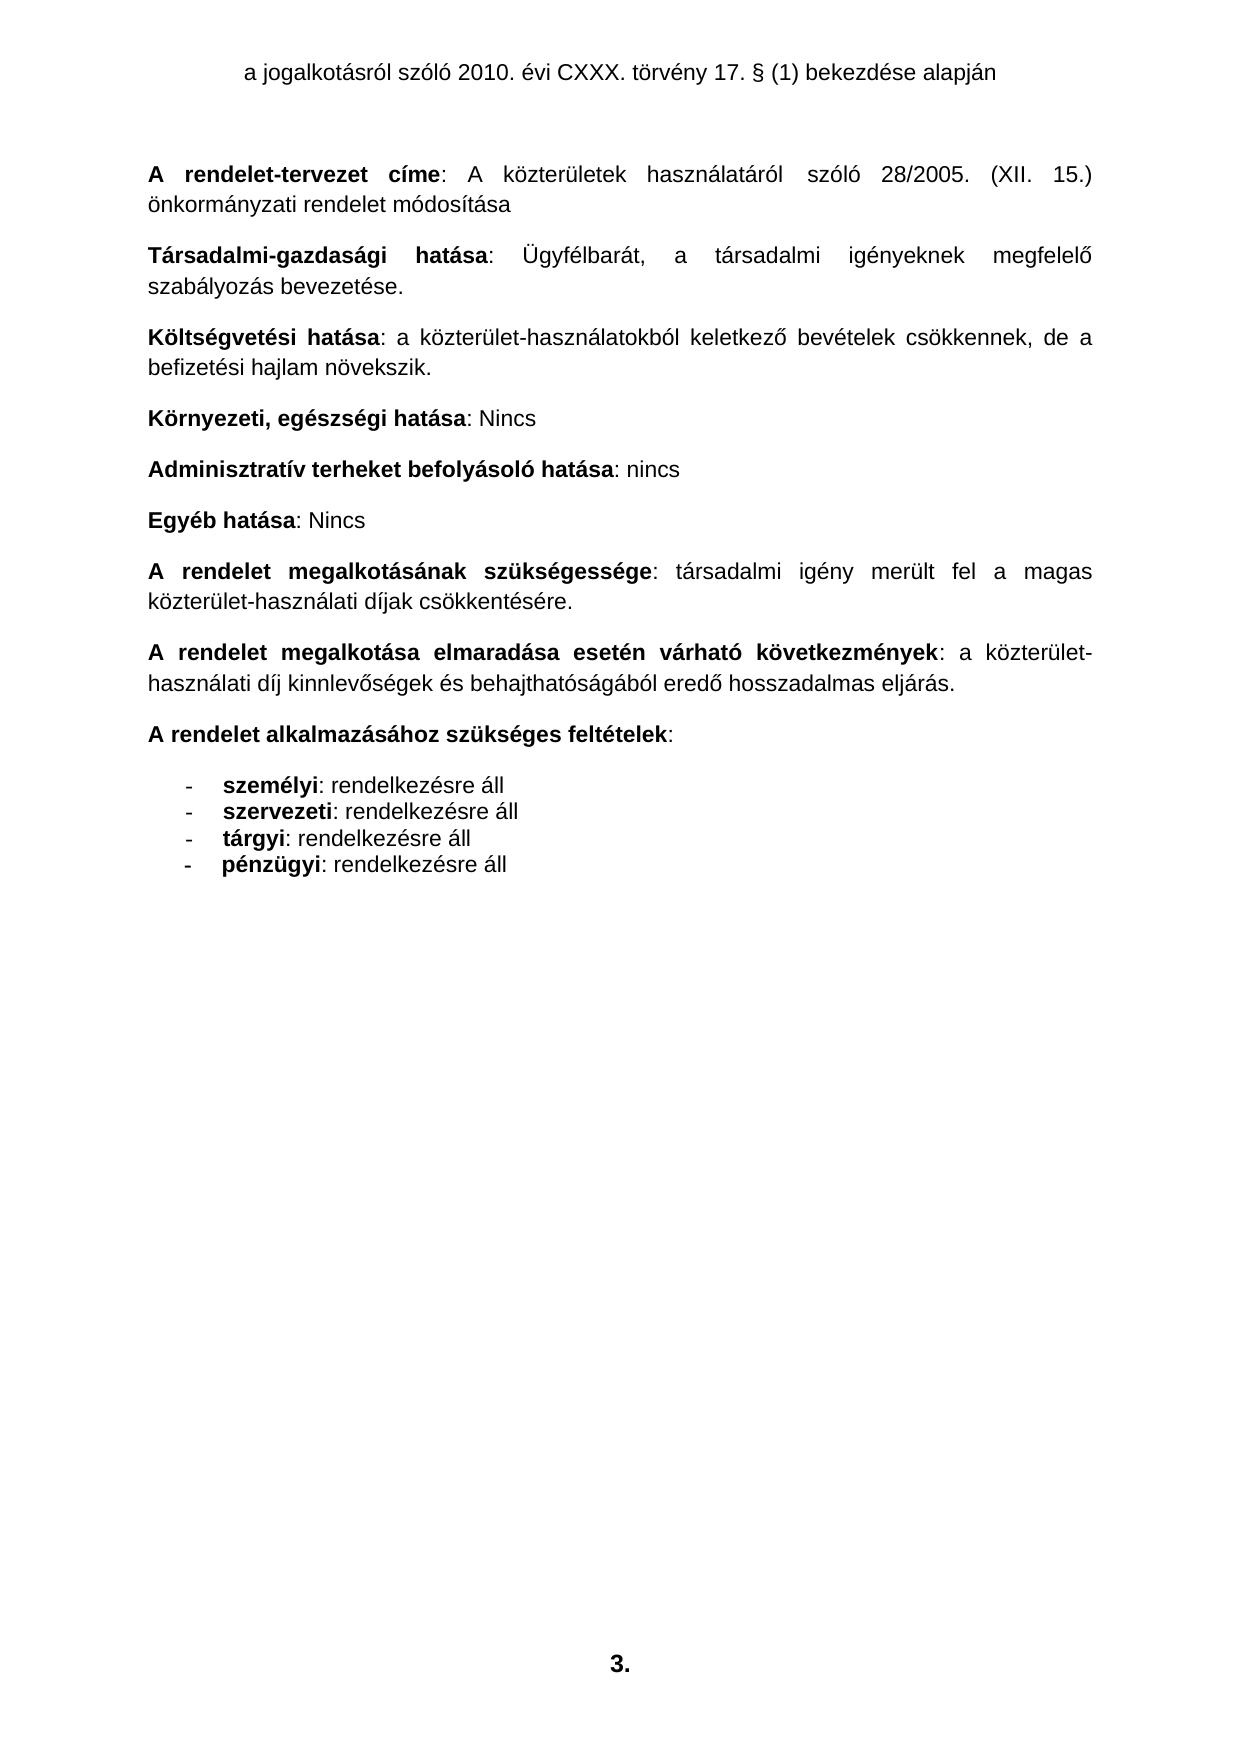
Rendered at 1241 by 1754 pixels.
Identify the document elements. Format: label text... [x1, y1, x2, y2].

text Egyéb hatása: Nincs [148, 507, 1093, 533]
text A rendelet alkalmazásához szükséges feltételek: [148, 721, 1093, 747]
text Költségvetési hatása: a közterület-használatokból keletkező bevételek csökkennek, de a befizetési hajlam növekszik. [148, 324, 1093, 380]
text A rendelet-tervezet címe: A közterületek használatáról szóló 28/2005. (XII. 15.) önkormányzati rendelet módosítása [148, 161, 1093, 218]
text 3. [148, 1649, 1093, 1678]
text A rendelet megalkotása elmaradása esetén várható következmények: a közterület-használati díj kinnlevőségek és behajthatóságából eredő hosszadalmas eljárás. [148, 639, 1093, 696]
list pénzügyi: rendelkezésre áll [184, 851, 1093, 877]
text Adminisztratív terheket befolyásoló hatása: nincs [148, 456, 1093, 482]
text Környezeti, egészségi hatása: Nincs [148, 405, 1093, 431]
text Társadalmi-gazdasági hatása: Ügyfélbarát, a társadalmi igényeknek megfelelő szabályozás bevezetése. [148, 242, 1093, 299]
list személyi: rendelkezésre áll [185, 772, 1093, 798]
list tárgyi: rendelkezésre áll [185, 824, 1093, 851]
text A rendelet megalkotásának szükségessége: társadalmi igény merült fel a magas közterület-használati díjak csökkentésére. [148, 558, 1093, 614]
list szervezeti: rendelkezésre áll [185, 798, 1093, 824]
text a jogalkotásról szóló 2010. évi CXXX. törvény 17. § (1) bekezdése alapján [148, 59, 1093, 85]
